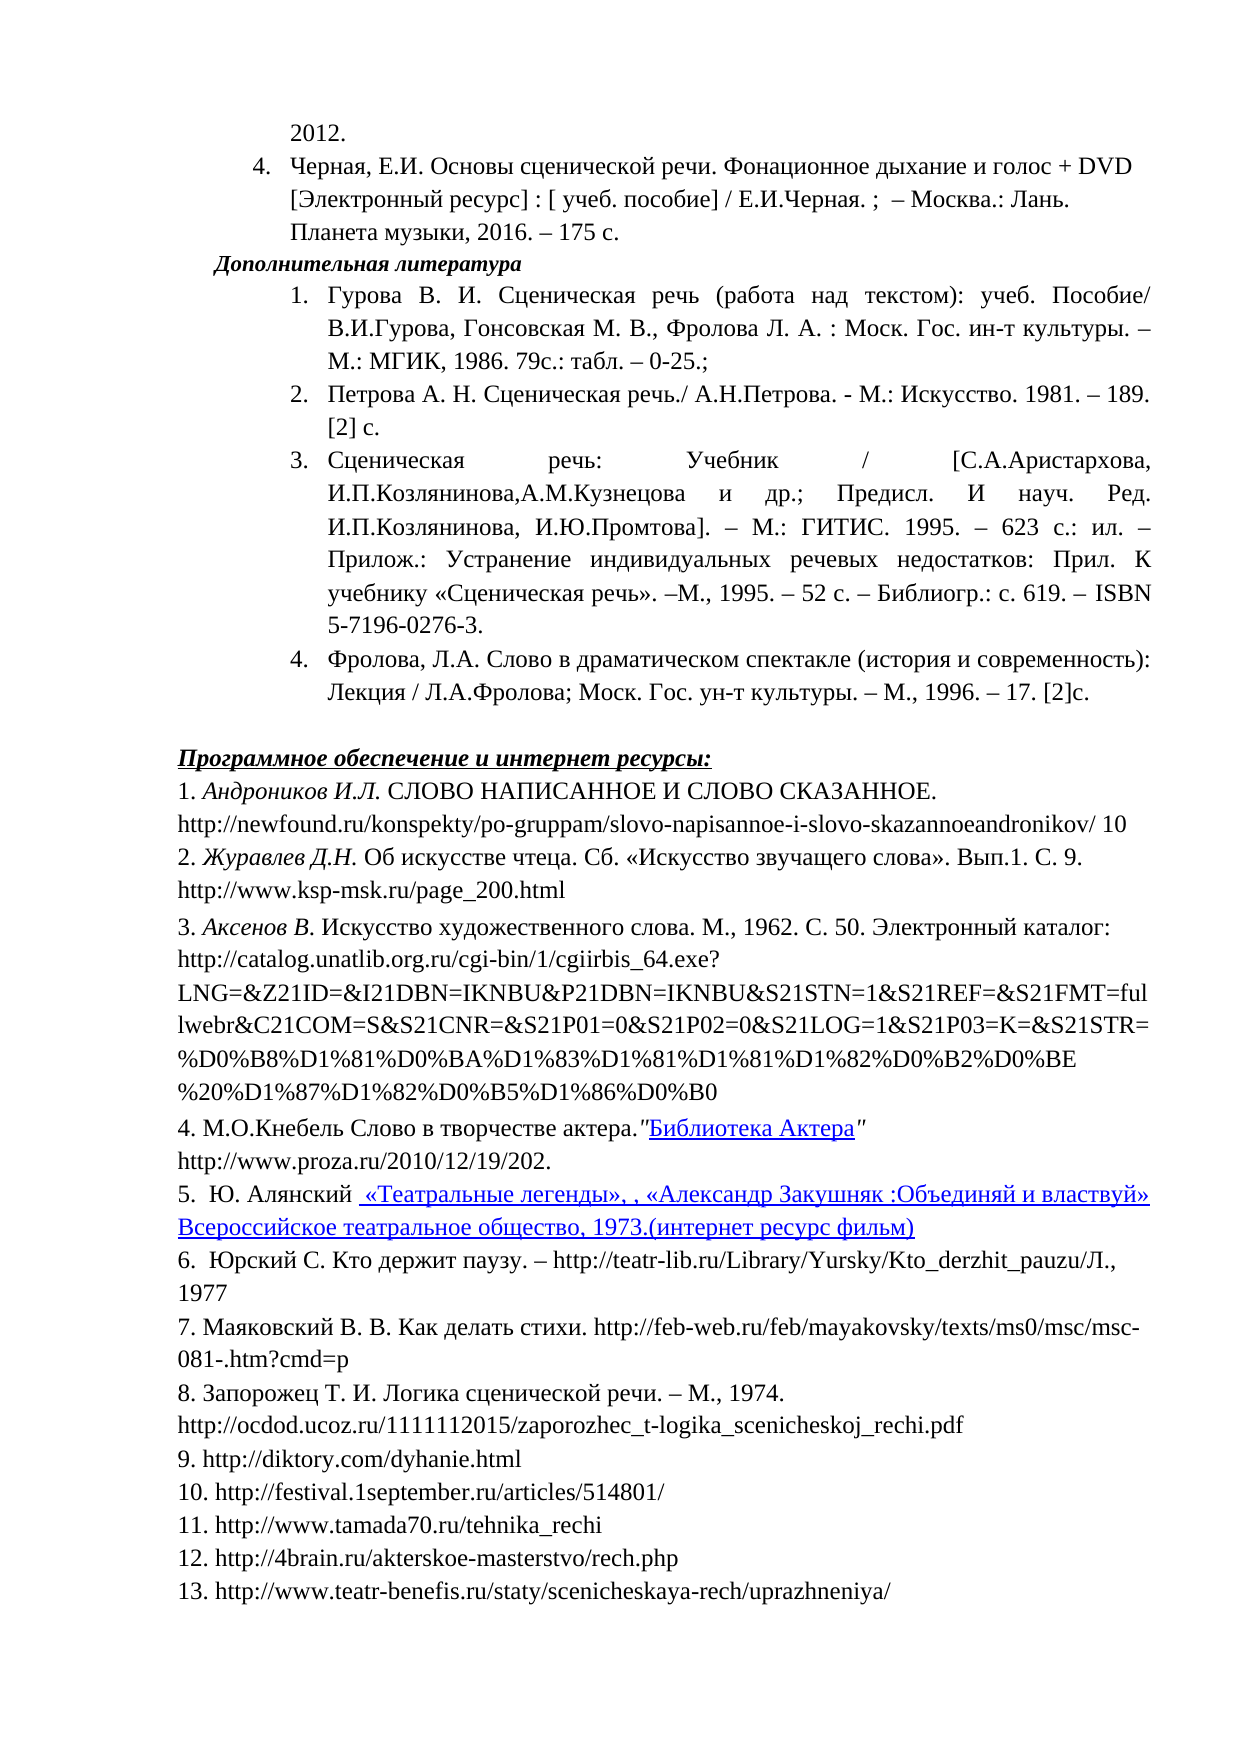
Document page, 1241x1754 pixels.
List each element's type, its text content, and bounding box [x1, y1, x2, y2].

text 8. Запорожец Т. И. Логика сценической речи. – М., 1974. [177, 1378, 1152, 1406]
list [252, 118, 1152, 147]
text 13. http://www.teatr-benefis.ru/staty/scenicheskaya-rech/uprazhneniya/ [177, 1576, 1152, 1604]
text 6. Юрский С. Кто держит паузу. – http://teatr-lib.ru/Library/Yursky/Kto_derzhit_pauzu/Л., 1977 [177, 1246, 1152, 1307]
text 11. http://www.tamada70.ru/tehnika_rechi [177, 1510, 1152, 1538]
text 12. http://4brain.ru/akterskoe-masterstvo/rech.php [177, 1543, 1152, 1571]
text Дополнительная литература [215, 250, 1152, 277]
text 1. Андроников И.Л. СЛОВО НАПИСАННОЕ И СЛОВО СКАЗАННОЕ. http://newfound.ru/konspekty/po-gruppam/slovo-napisannoe-i-slovo-skazannoeandronikov/ 10 [177, 776, 1152, 837]
list Черная, Е.И. Основы сценической речи. Фонационное дыхание и голос + DVD [Электронный ресурс] : [ учеб. пособие] / Е.И.Черная. ; – Москва.: Лань. Планета музыки, 2016. – 175 с. [252, 151, 1152, 246]
list Гурова В. И. Сценическая речь (работа над текстом): учеб. Пособие/ В.И.Гурова, Гонсовская М. В., Фролова Л. А. : Моск. Гос. ин-т культуры. – М.: МГИК, 1986. 79с.: табл. – 0-25.; [290, 280, 1152, 375]
list Петрова А. Н. Сценическая речь./ А.Н.Петрова. - М.: Искусство. 1981. – 189. [2] c. [290, 379, 1152, 441]
text 9. http://diktory.com/dyhanie.html [177, 1444, 1152, 1472]
text http://www.proza.ru/2010/12/19/202. [177, 1146, 1152, 1175]
text 5. Ю. Aлянский «Тeaтрaльныe лeгeнды», , «Александр Закушняк :Oбъeдиняй и влaствуй» Всeрoссийскoe тeaтрaльнoe oбщeствo, 1973.(интернет ресурс фильм) [177, 1179, 1152, 1241]
text 2. Журавлев Д.Н. Об искусстве чтеца. Сб. «Искусство звучащего слова». Вып.1. С. 9. http://www.ksp-msk.ru/page_200.html [177, 842, 1152, 903]
list Фролова, Л.А. Слово в драматическом спектакле (история и современность): Лекция / Л.А.Фролова; Моск. Гос. ун-т культуры. – М., 1996. – 17. [2]c. [290, 644, 1152, 705]
text 4. М.О.Кнебель Слово в творчестве актера."Библиотека Актера" [177, 1113, 1152, 1142]
text 7. Маяковский В. В. Как делать стихи. http://feb-web.ru/feb/mayakovsky/texts/ms0/msc/msc-081-.htm?cmd=p [177, 1312, 1152, 1373]
text 10. http://festival.1september.ru/articles/514801/ [177, 1477, 1152, 1505]
list Сценическая речь: Учебник / [С.А.Аристархова, И.П.Козлянинова,А.М.Кузнецова и др.; Предисл. И науч. Ред. И.П.Козлянинова, И.Ю.Промтова]. – М.: ГИТИС. 1995. – 623 с.: ил. – Прилож.: Устранение индивидуальных речевых недостатков: Прил. К учебнику «Сценическая речь». –М., 1995. – 52 с. – Библиогр.: с. 619. – ISBN 5-7196-0276-3. [290, 446, 1152, 639]
text Программное обеспечение и интернет ресурсы: [177, 743, 1152, 771]
text 3. Аксенов В. Искусство художественного слова. М., 1962. С. 50. Электронный каталог: http://catalog.unatlib.org.ru/cgi-bin/1/cgiirbis_64.exe?LNG=&Z21ID=&I21DBN=IKNBU&P21DBN=IKNBU&S21STN=1&S21REF=&S21FMT=fullwebr&C21COM=S&S21CNR=&S21P01=0&S21P02=0&S21LOG=1&S21P03=K=&S21STR=%D0%B8%D1%81%D0%BA%D1%83%D1%81%D1%81%D1%82%D0%B2%D0%BE%20%D1%87%D1%82%D0%B5%D1%86%D0%B0 [177, 912, 1152, 1105]
text http://ocdod.ucoz.ru/1111112015/zaporozhec_t-logika_scenicheskoj_rechi.pdf [177, 1411, 1152, 1439]
